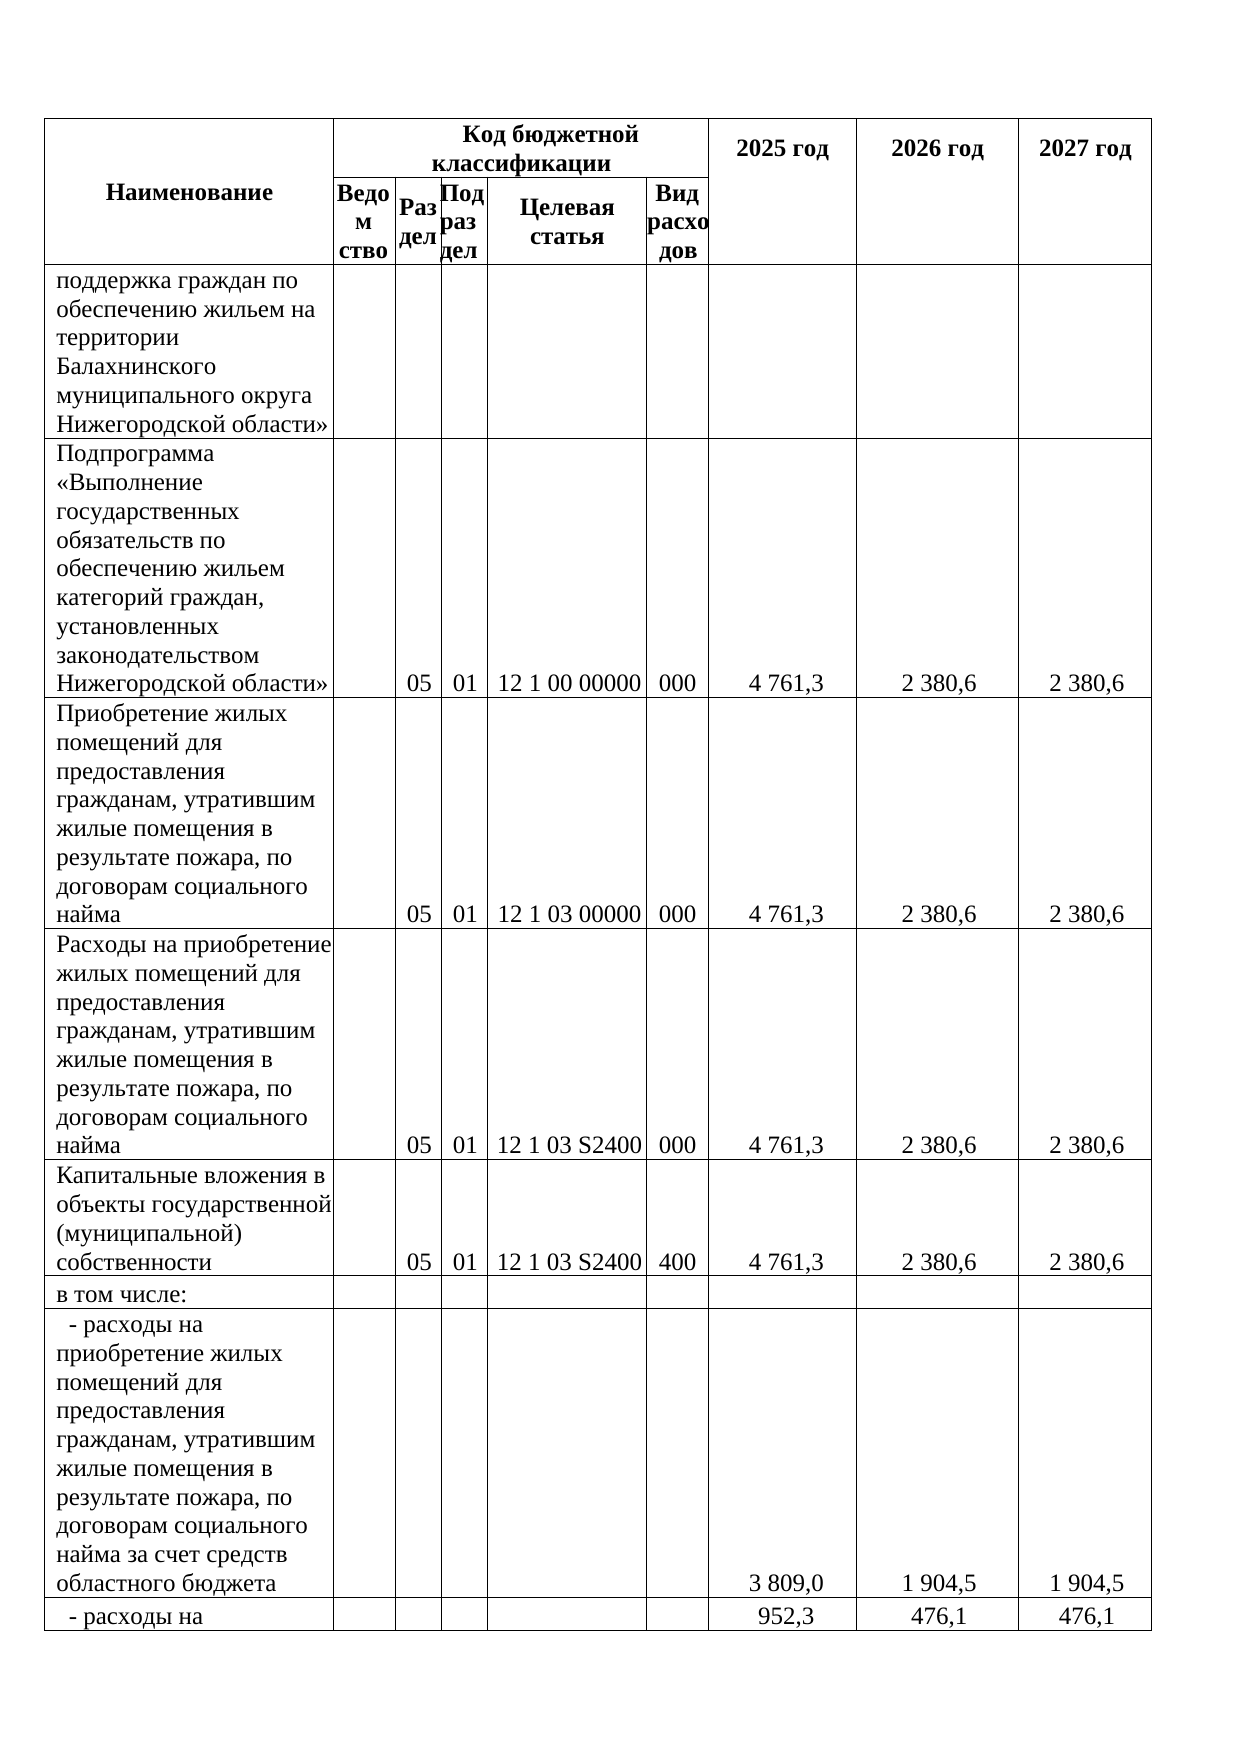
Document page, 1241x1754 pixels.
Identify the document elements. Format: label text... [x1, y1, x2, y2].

table_header 2025 год [709, 119, 856, 177]
table_cell Раз дел [396, 178, 441, 264]
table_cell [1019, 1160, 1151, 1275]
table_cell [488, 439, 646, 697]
table_cell Вид расходов [647, 178, 708, 264]
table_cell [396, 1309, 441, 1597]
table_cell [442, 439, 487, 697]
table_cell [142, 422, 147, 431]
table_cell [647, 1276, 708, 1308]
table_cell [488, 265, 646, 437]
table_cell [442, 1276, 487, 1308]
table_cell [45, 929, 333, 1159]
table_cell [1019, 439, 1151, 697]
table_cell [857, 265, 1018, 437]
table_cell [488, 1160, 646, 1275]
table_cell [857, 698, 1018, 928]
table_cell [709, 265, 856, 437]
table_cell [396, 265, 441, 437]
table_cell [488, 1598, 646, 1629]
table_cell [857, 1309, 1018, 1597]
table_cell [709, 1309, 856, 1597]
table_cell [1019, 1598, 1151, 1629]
table_cell Ведом ство [334, 178, 395, 264]
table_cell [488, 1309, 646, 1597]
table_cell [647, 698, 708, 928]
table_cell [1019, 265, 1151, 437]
table_header 2026 год [857, 119, 1018, 177]
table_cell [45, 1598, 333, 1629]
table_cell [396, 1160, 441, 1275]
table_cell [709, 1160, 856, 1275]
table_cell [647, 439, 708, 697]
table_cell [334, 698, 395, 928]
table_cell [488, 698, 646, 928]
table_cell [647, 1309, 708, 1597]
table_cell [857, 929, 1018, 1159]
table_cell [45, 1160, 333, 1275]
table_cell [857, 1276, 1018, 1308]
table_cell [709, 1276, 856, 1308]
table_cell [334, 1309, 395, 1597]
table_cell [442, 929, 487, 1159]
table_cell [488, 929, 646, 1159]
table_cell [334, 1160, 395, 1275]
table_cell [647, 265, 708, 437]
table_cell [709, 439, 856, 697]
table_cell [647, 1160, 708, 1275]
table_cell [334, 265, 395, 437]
table_cell [857, 177, 1018, 264]
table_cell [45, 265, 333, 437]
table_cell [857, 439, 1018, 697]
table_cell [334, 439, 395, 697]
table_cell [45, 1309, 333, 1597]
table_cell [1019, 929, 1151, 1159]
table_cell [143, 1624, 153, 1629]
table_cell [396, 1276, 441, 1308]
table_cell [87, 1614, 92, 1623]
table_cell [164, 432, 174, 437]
table_cell [709, 177, 856, 264]
table_cell Целевая статья [488, 178, 646, 264]
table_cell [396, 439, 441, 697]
table_cell Под раз дел [442, 178, 487, 264]
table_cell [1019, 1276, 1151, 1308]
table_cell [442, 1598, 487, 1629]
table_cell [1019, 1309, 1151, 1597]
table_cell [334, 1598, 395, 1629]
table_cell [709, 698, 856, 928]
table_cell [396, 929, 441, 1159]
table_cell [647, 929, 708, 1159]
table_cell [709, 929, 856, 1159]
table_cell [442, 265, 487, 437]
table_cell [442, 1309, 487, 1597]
table_header 2027 год [1019, 119, 1151, 177]
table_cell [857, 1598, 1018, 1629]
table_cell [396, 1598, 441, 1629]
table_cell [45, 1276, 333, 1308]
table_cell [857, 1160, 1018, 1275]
table_header Наименование [45, 119, 333, 264]
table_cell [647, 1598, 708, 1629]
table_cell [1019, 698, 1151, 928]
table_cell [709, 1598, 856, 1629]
table_header Код бюджетной классификации [334, 119, 708, 177]
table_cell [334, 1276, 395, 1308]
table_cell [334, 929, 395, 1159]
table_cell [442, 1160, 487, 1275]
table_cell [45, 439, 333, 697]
table_cell [1019, 177, 1151, 264]
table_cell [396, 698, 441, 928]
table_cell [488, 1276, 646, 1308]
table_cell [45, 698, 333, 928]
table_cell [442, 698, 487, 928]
